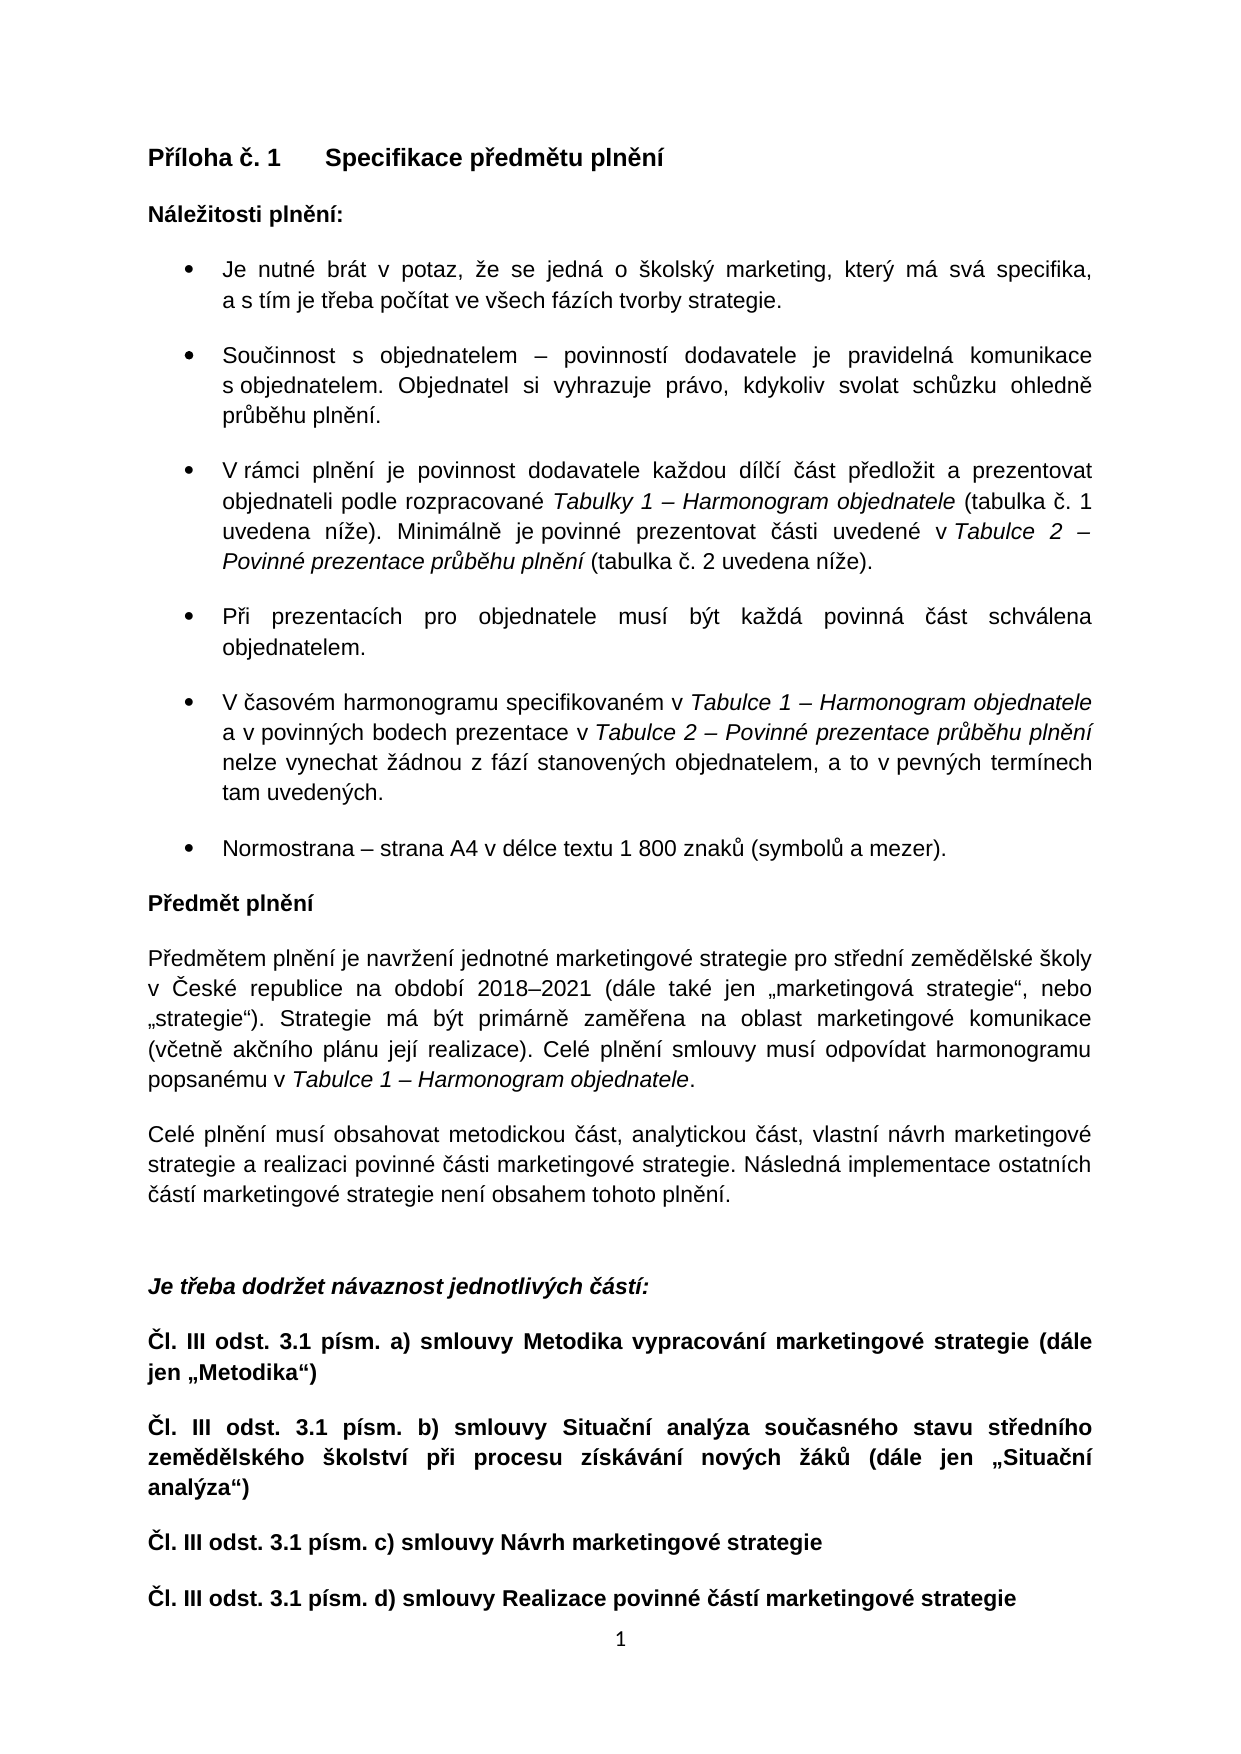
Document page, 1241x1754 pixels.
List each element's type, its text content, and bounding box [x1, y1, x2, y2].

text Čl. III odst. 3.1 písm. c) smlouvy Návrh marketingové strategie [148, 1529, 1092, 1556]
list Součinnost s objednatelem – povinností dodavatele je pravidelná komunikace s objednatelem. Objednatel si vyhrazuje právo, kdykoliv svolat schůzku ohledně průběhu plnění. [185, 342, 1092, 428]
list Při prezentacích pro objednatele musí být každá povinná část schválena objednatelem. [185, 603, 1092, 660]
list V rámci plnění je povinnost dodavatele každou dílčí část předložit a prezentovat objednateli podle rozpracované Tabulky 1 – Harmonogram objednatele (tabulka č. 1 uvedena níže). Minimálně je povinné prezentovat části uvedené v Tabulce 2 – Povinné prezentace průběhu plnění (tabulka č. 2 uvedena níže). [185, 457, 1092, 574]
text Náležitosti plnění: [148, 201, 1092, 227]
text Čl. III odst. 3.1 písm. b) smlouvy Situační analýza současného stavu středního zemědělského školství při procesu získávání nových žáků (dále jen „Situační analýza“) [148, 1414, 1092, 1500]
list V časovém harmonogramu specifikovaném v Tabulce 1 – Harmonogram objednatele a v povinných bodech prezentace v Tabulce 2 – Povinné prezentace průběhu plnění nelze vynechat žádnou z fází stanovených objednatelem, a to v pevných termínech tam uvedených. [185, 689, 1092, 806]
text Předmětem plnění je navržení jednotné marketingové strategie pro střední zemědělské školy v České republice na období 2018–2021 (dále také jen „marketingová strategie“, nebo „strategie“). Strategie má být primárně zaměřena na oblast marketingové komunikace (včetně akčního plánu její realizace). Celé plnění smlouvy musí odpovídat harmonogramu popsanému v Tabulce 1 – Harmonogram objednatele. [148, 945, 1092, 1092]
list Normostrana – strana A4 v délce textu 1 800 znaků (symbolů a mezer). [185, 834, 1092, 861]
text Předmět plnění [148, 890, 1092, 916]
text Čl. III odst. 3.1 písm. a) smlouvy Metodika vypracování marketingové strategie (dále jen „Metodika“) [148, 1328, 1092, 1385]
text Celé plnění musí obsahovat metodickou část, analytickou část, vlastní návrh marketingové strategie a realizaci povinné části marketingové strategie. Následná implementace ostatních částí marketingové strategie není obsahem tohoto plnění. [148, 1121, 1092, 1208]
text Příloha č. 1 Specifikace předmětu plnění [148, 143, 1092, 172]
text Je třeba dodržet návaznost jednotlivých částí: [148, 1273, 1092, 1299]
text Čl. III odst. 3.1 písm. d) smlouvy Realizace povinné částí marketingové strategie [148, 1584, 1092, 1611]
list Je nutné brát v potaz, že se jedná o školský marketing, který má svá specifika, a s tím je třeba počítat ve všech fázích tvorby strategie. [185, 256, 1092, 313]
